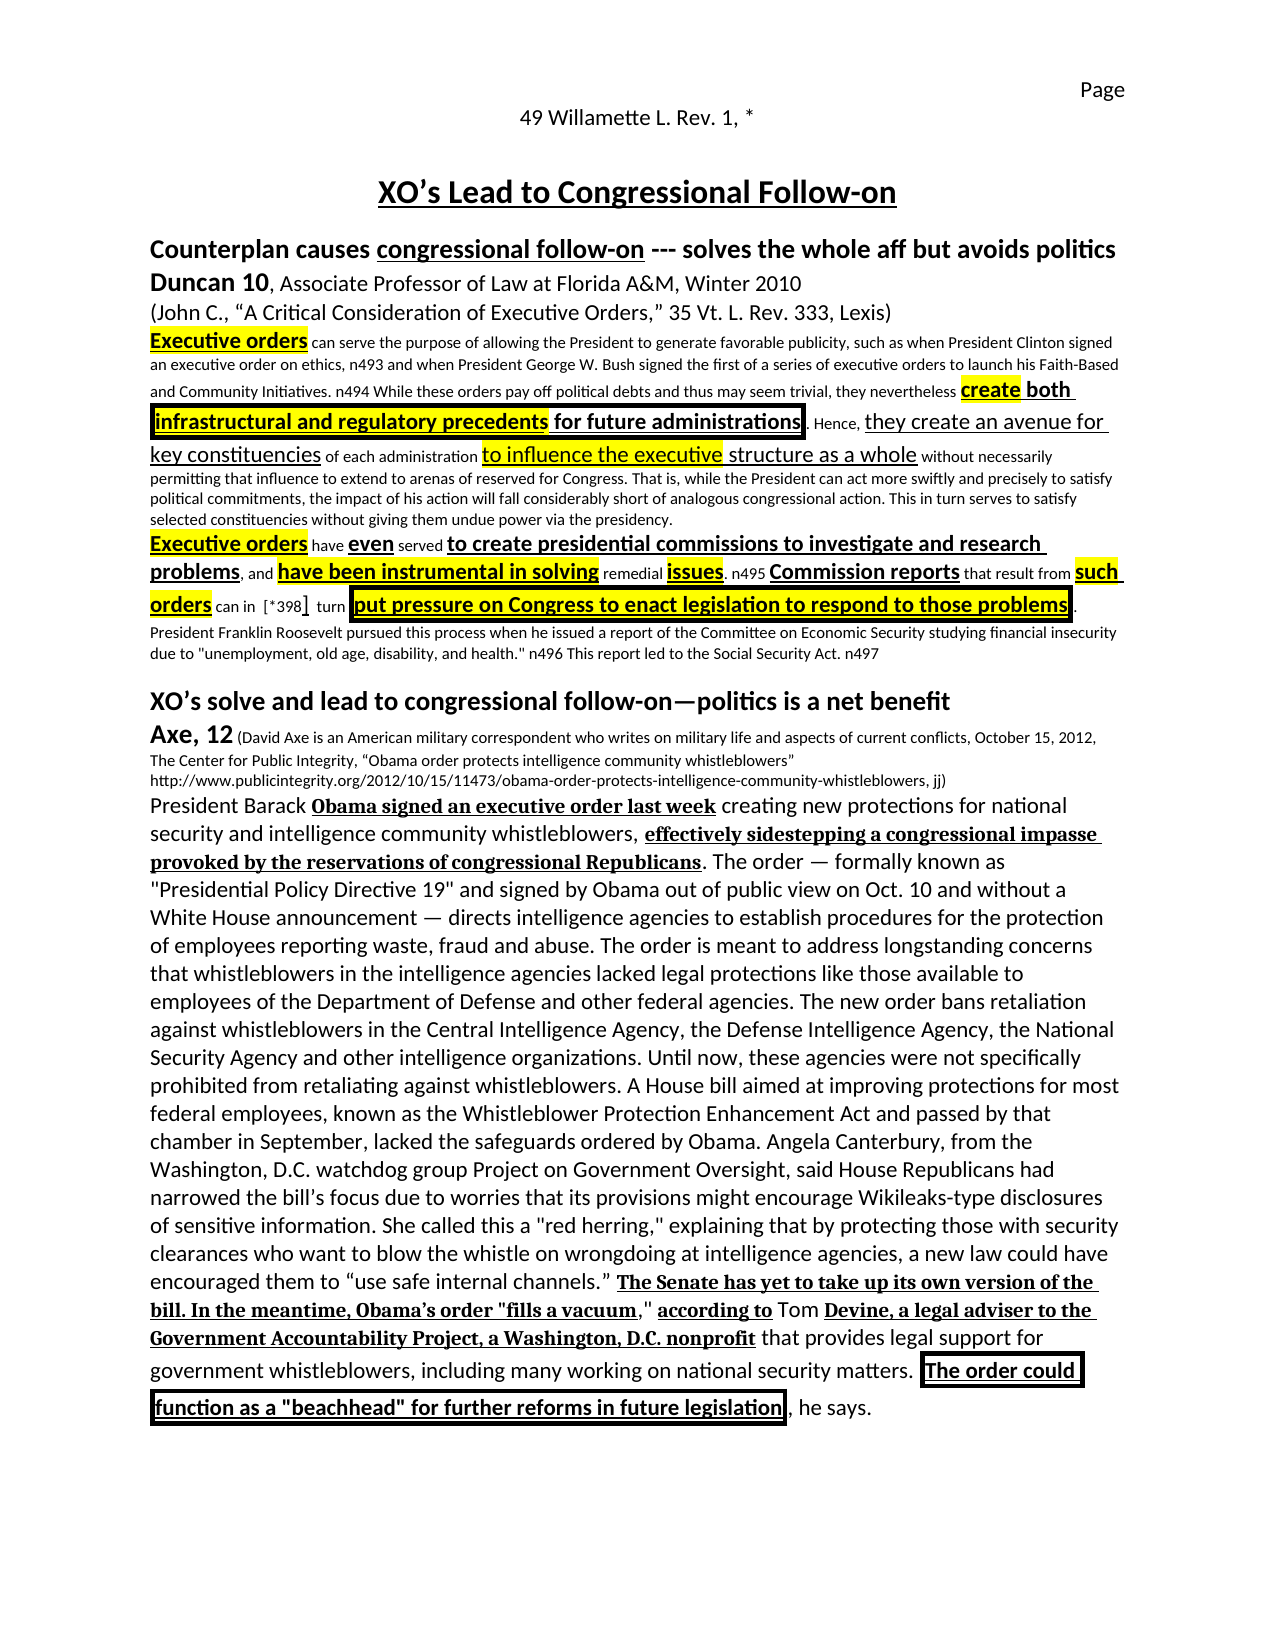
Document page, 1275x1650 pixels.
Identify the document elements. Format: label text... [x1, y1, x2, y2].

text Duncan 10, Associate Professor of Law at Florida A&M, Winter 2010 [150, 265, 1125, 298]
subtitle Counterplan causes congressional follow-on --- solves the whole aff but avoids politics [150, 232, 1125, 265]
text Axe, 12 (David Axe is an American military correspondent who writes on military life and aspects of current conflicts, October 15, 2012, The Center for Public Integrity, “Obama order protects intelligence community whistleblowers” http://www.publicintegrity.org/2012/10/15/11473/obama-order-protects-intelligence-community-whistleblowers, jj) [150, 717, 1125, 791]
text Executive orders can serve the purpose of allowing the President to generate favorable publicity, such as when President Clinton signed an executive order on ethics, n493 and when President George W. Bush signed the first of a series of executive orders to launch his Faith-Based and Community Initiatives. n494 While these orders pay off political debts and thus may seem trivial, they nevertheless create both infrastructural and regulatory precedents for future administrations. Hence, they create an avenue for key constituencies of each administration to influence the executive structure as a whole without necessarily permitting that influence to extend to arenas of reserved for Congress. That is, while the President can act more swiftly and precisely to satisfy political commitments, the impact of his action will fall considerably short of analogous congressional action. This in turn serves to satisfy selected constituencies without giving them undue power via the presidency. [150, 326, 1125, 529]
subtitle XO’s solve and lead to congressional follow-on—politics is a net benefit [150, 684, 1125, 717]
subtitle XO’s Lead to Congressional Follow-on [150, 171, 1125, 212]
text Executive orders have even served to create presidential commissions to investigate and research problems, and have been instrumental in solving remedial issues. n495 Commission reports that result from such orders can in [*398] turn put pressure on Congress to enact legislation to respond to those problems. President Franklin Roosevelt pursued this process when he issued a report of the Committee on Economic Security studying financial insecurity due to "unemployment, old age, disability, and health." n496 This report led to the Social Security Act. n497 [150, 529, 1125, 663]
text (John C., “A Critical Consideration of Executive Orders,” 35 Vt. L. Rev. 333, Lexis) [150, 298, 1125, 326]
text President Barack Obama signed an executive order last week creating new protections for national security and intelligence community whistleblowers, effectively sidestepping a congressional impasse provoked by the reservations of congressional Republicans. The order — formally known as "Presidential Policy Directive 19" and signed by Obama out of public view on Oct. 10 and without a White House announcement — directs intelligence agencies to establish procedures for the protection of employees reporting waste, fraud and abuse. The order is meant to address longstanding concerns that whistleblowers in the intelligence agencies lacked legal protections like those available to employees of the Department of Defense and other federal agencies. The new order bans retaliation against whistleblowers in the Central Intelligence Agency, the Defense Intelligence Agency, the National Security Agency and other intelligence organizations. Until now, these agencies were not specifically prohibited from retaliating against whistleblowers. A House bill aimed at improving protections for most federal employees, known as the Whistleblower Protection Enhancement Act and passed by that chamber in September, lacked the safeguards ordered by Obama. Angela Canterbury, from the Washington, D.C. watchdog group Project on Government Oversight, said House Republicans had narrowed the bill’s focus due to worries that its provisions might encourage Wikileaks-type disclosures of sensitive information. She called this a "red herring," explaining that by protecting those with security clearances who want to blow the whistle on wrongdoing at intelligence agencies, a new law could have encouraged them to “use safe internal channels.” The Senate has yet to take up its own version of the bill. In the meantime, Obama’s order "fills a vacuum," according to Tom Devine, a legal adviser to the Government Accountability Project, a Washington, D.C. nonprofit that provides legal support for government whistleblowers, including many working on national security matters. The order could function as a "beachhead" for further reforms in future legislation, he says. [150, 791, 1125, 1426]
